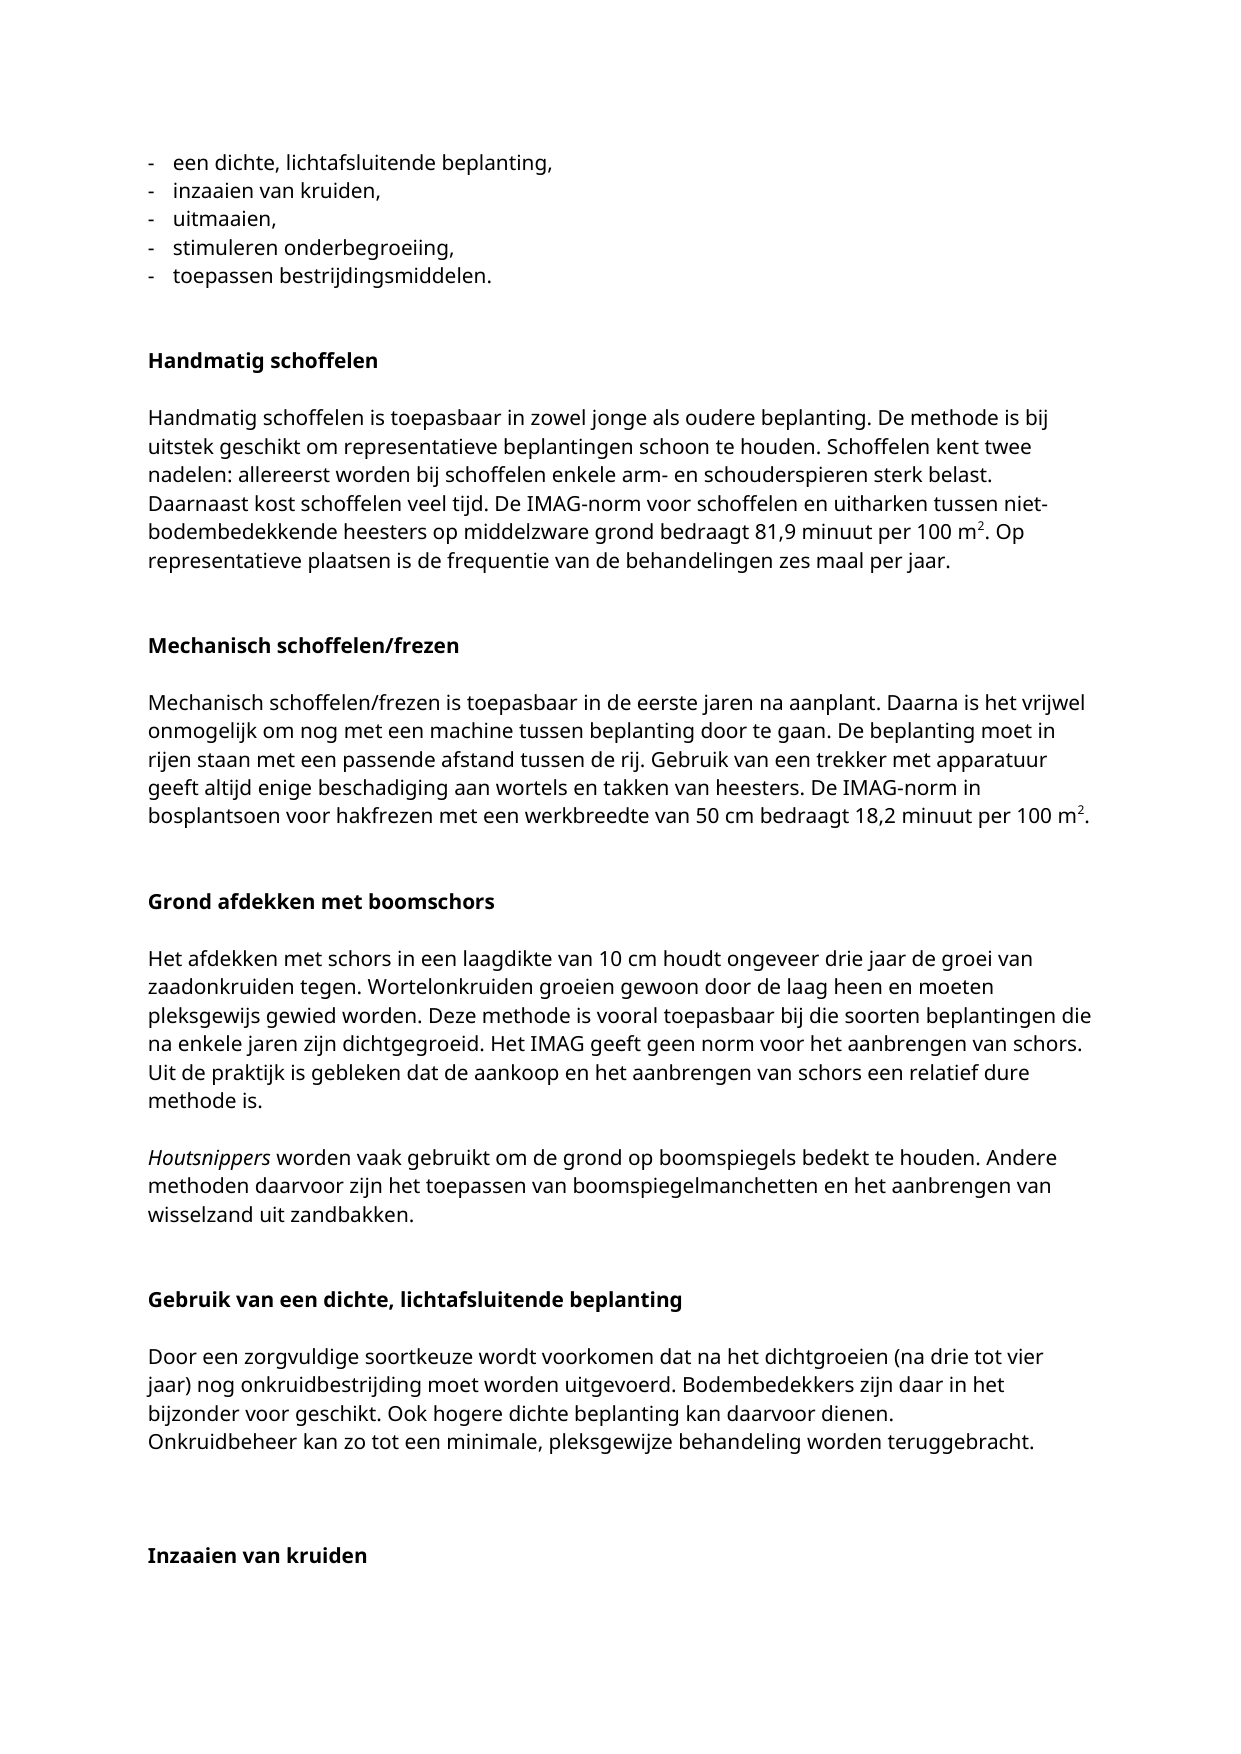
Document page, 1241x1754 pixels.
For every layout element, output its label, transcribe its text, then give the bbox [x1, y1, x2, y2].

text Gebruik van een dichte, lichtafsluitende beplanting [148, 1285, 1093, 1313]
text Onkruidbeheer kan zo tot een minimale, pleksgewijze behandeling worden teruggebracht. [148, 1427, 1093, 1456]
text Handmatig schoffelen is toepasbaar in zowel jonge als oudere beplanting. De methode is bij uitstek geschikt om representatieve beplantingen schoon te houden. Schoffelen kent twee nadelen: allereerst worden bij schoffelen enkele arm- en schouderspieren sterk belast. Daarnaast kost schoffelen veel tijd. De IMAG-norm voor schoffelen en uitharken tussen niet-bodembedekkende heesters op middelzware grond bedraagt 81,9 minuut per 100 m2. Op representatieve plaatsen is de frequentie van de behandelingen zes maal per jaar. [148, 403, 1093, 574]
text - stimuleren onderbegroeiing, [148, 233, 1093, 261]
text Grond afdekken met boomschors [148, 887, 1093, 915]
text - toepassen bestrijdingsmiddelen. [148, 261, 1093, 290]
text - een dichte, lichtafsluitende beplanting, [148, 148, 1093, 176]
text Mechanisch schoffelen/frezen is toepasbaar in de eerste jaren na aanplant. Daarna is het vrijwel onmogelijk om nog met een machine tussen beplanting door te gaan. De beplanting moet in rijen staan met een passende afstand tussen de rij. Gebruik van een trekker met apparatuur geeft altijd enige beschadiging aan wortels en takken van heesters. De IMAG-norm in bosplantsoen voor hakfrezen met een werkbreedte van 50 cm bedraagt 18,2 minuut per 100 m2. [148, 688, 1093, 830]
text Het afdekken met schors in een laagdikte van 10 cm houdt ongeveer drie jaar de groei van zaadonkruiden tegen. Wortelonkruiden groeien gewoon door de laag heen en moeten pleksgewijs gewied worden. Deze methode is vooral toepasbaar bij die soorten beplantingen die na enkele jaren zijn dichtgegroeid. Het IMAG geeft geen norm voor het aanbrengen van schors. Uit de praktijk is gebleken dat de aankoop en het aanbrengen van schors een relatief dure methode is. [148, 944, 1093, 1114]
text Handmatig schoffelen [148, 347, 1093, 375]
text Door een zorgvuldige soortkeuze wordt voorkomen dat na het dichtgroeien (na drie tot vier jaar) nog onkruidbestrijding moet worden uitgevoerd. Bodembedekkers zijn daar in het bijzonder voor geschikt. Ook hogere dichte beplanting kan daarvoor dienen. [148, 1342, 1093, 1427]
text Inzaaien van kruiden [148, 1541, 1093, 1569]
text Houtsnippers worden vaak gebruikt om de grond op boomspiegels bedekt te houden. Andere methoden daarvoor zijn het toepassen van boomspiegelmanchetten en het aanbrengen van wisselzand uit zandbakken. [148, 1143, 1093, 1228]
text - inzaaien van kruiden, [148, 176, 1093, 204]
text - uitmaaien, [148, 204, 1093, 233]
text Mechanisch schoffelen/frezen [148, 631, 1093, 659]
